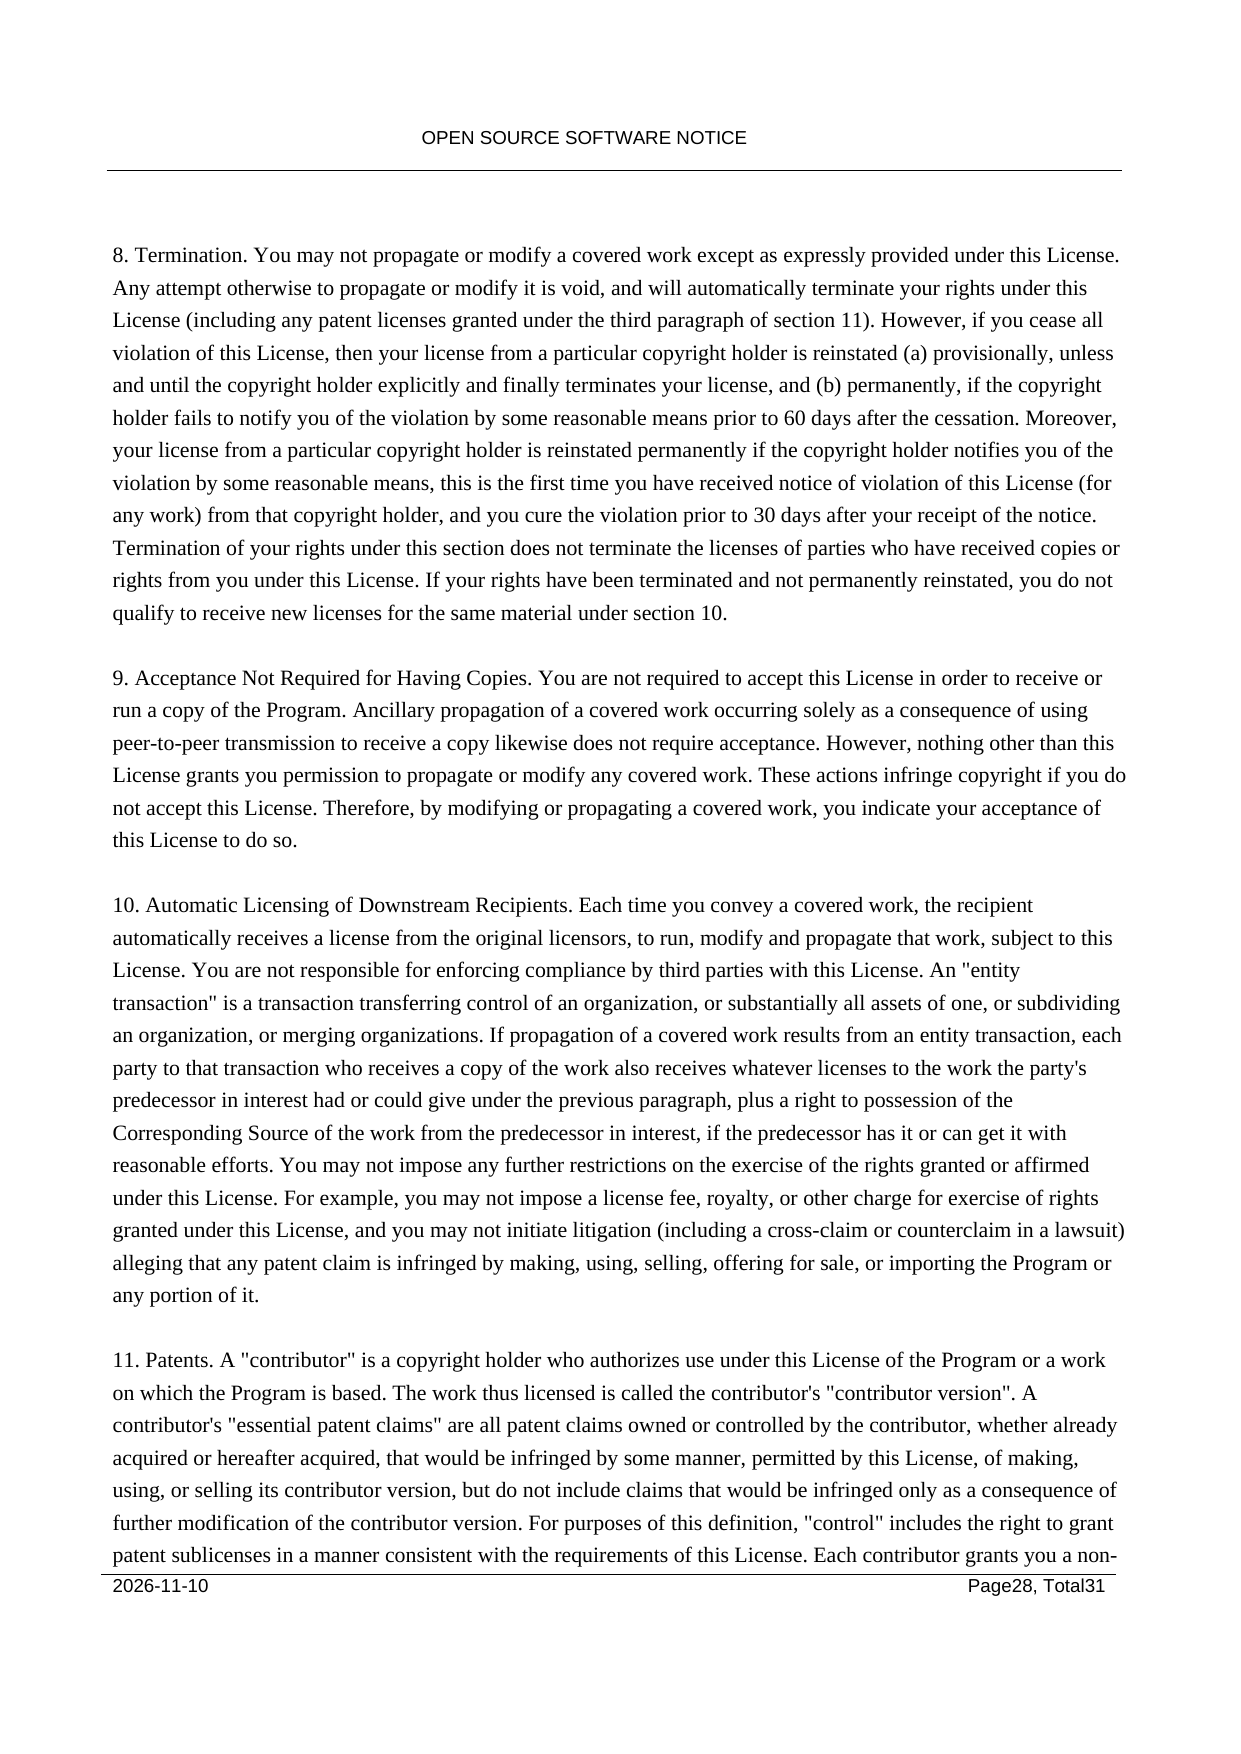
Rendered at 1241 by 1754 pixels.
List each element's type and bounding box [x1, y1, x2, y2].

text [112, 206, 1128, 1571]
